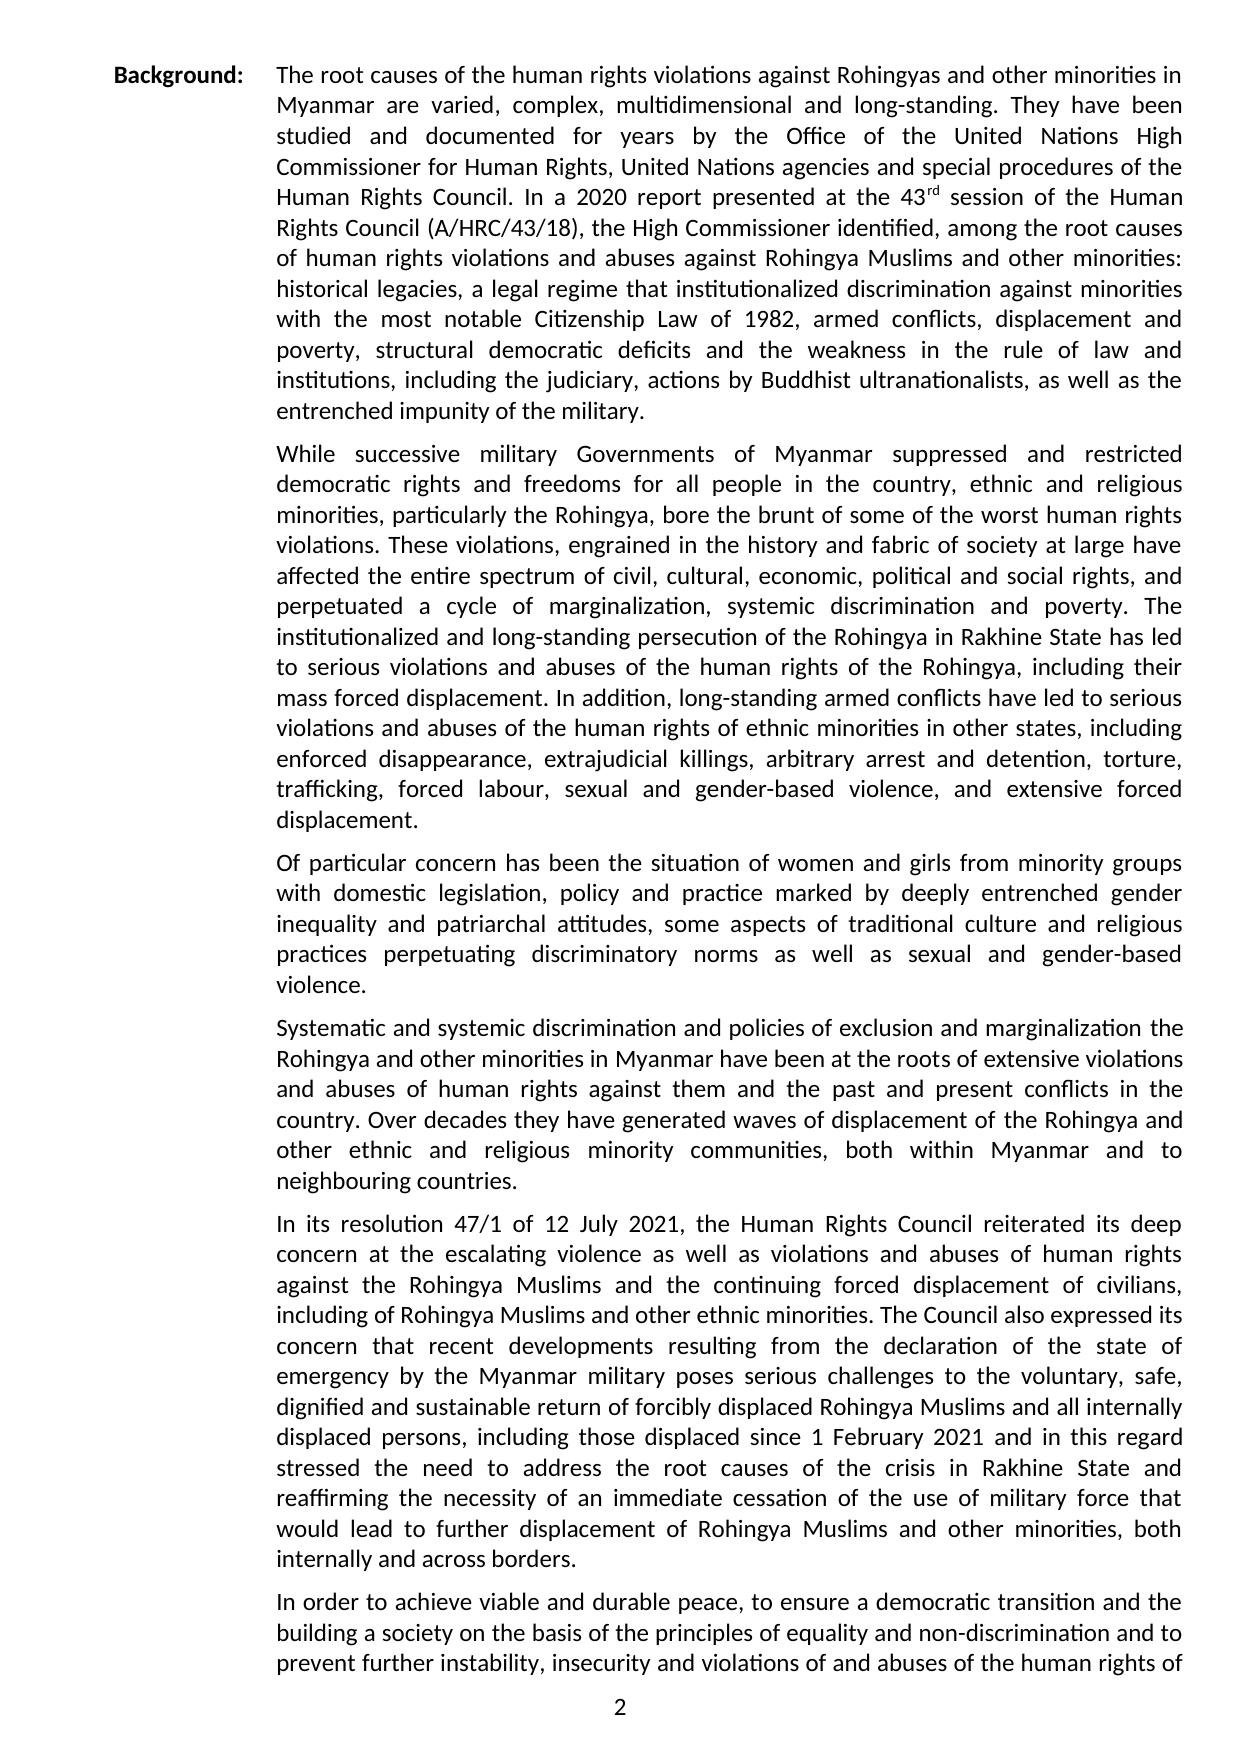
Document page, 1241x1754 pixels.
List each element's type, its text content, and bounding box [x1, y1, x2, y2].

table_cell Background: [102, 59, 265, 1678]
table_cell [265, 59, 1195, 1678]
